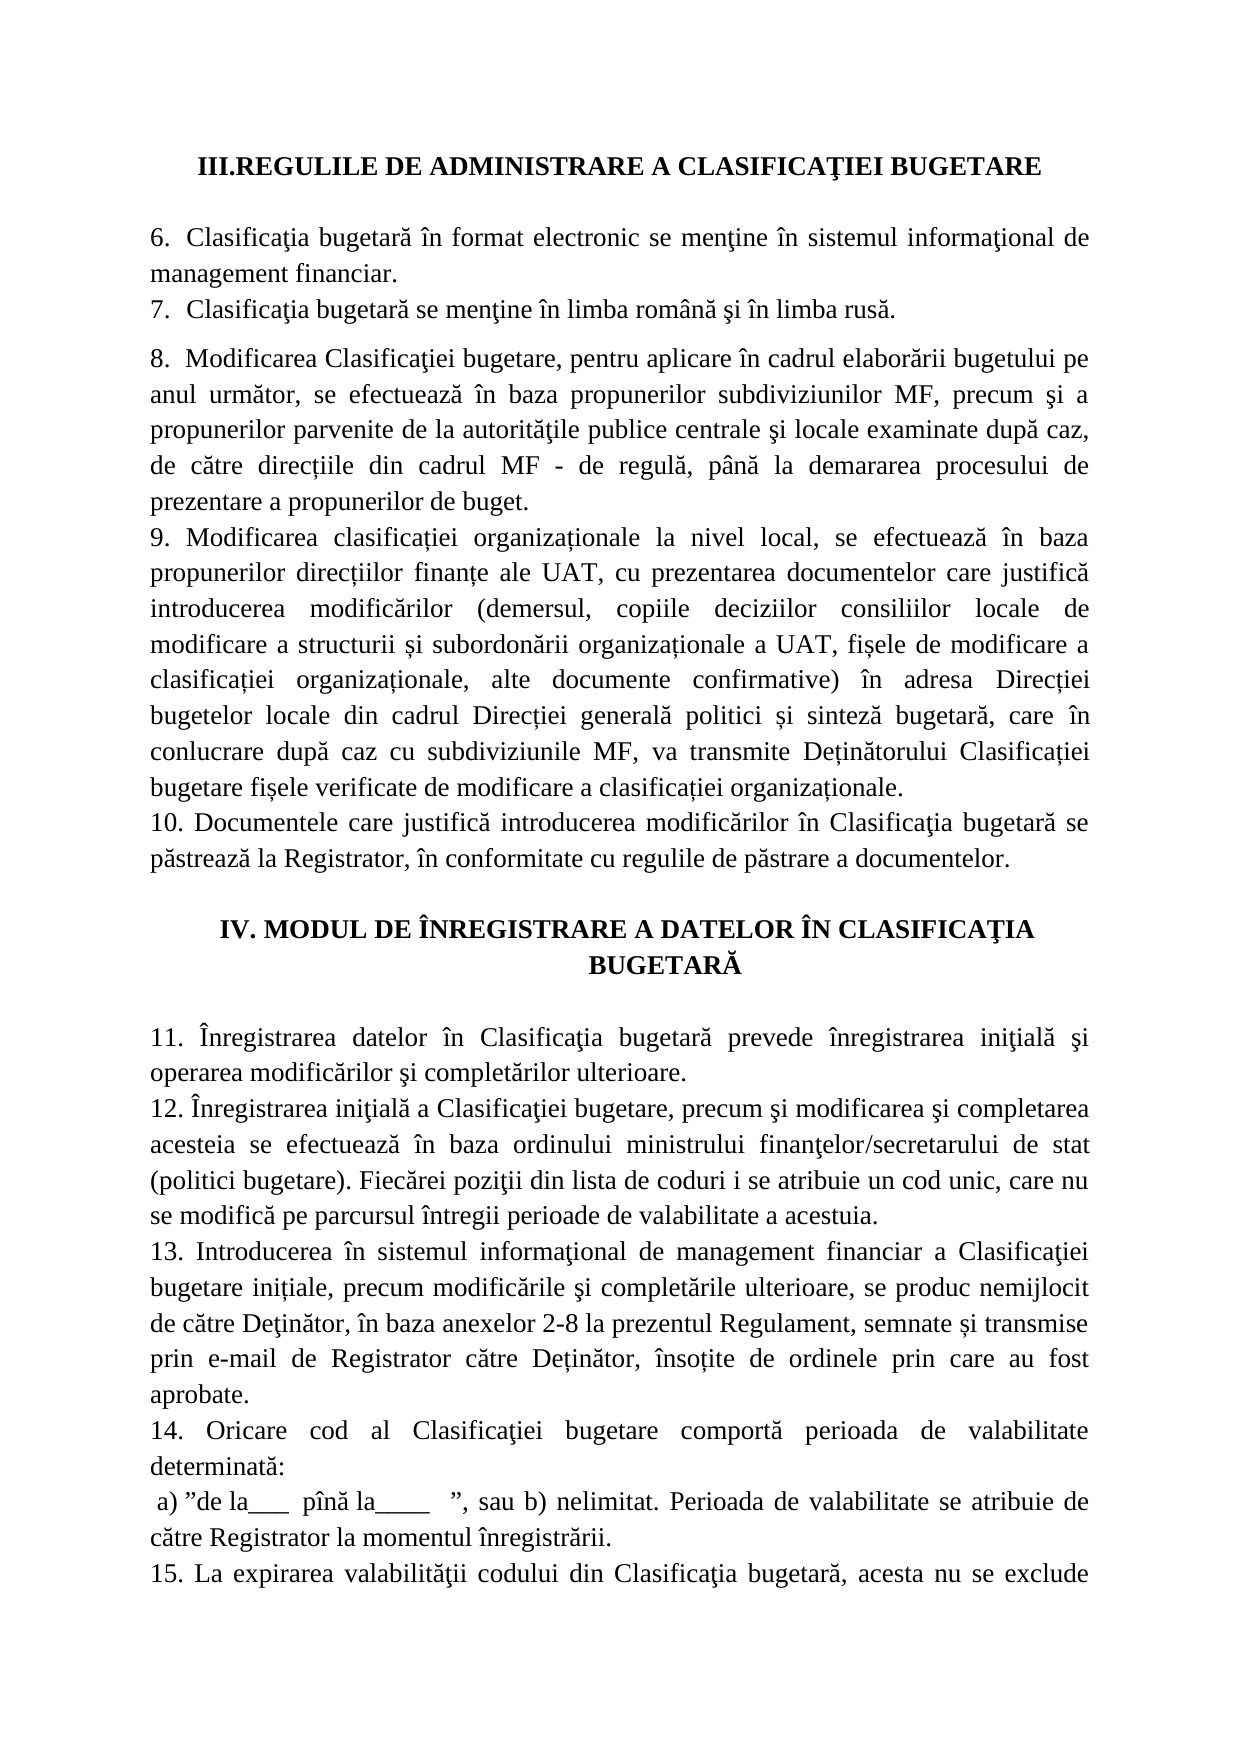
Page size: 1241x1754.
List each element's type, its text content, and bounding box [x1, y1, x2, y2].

text 10. Documentele care justifică introducerea modificărilor în Clasificaţia bugetară se păstrează la Registrator, în conformitate cu regulile de păstrare a documentelor. [150, 806, 1090, 873]
text a) ”de la___ pînă la____ ”, sau b) nelimitat. Perioada de valabilitate se atribuie de către Registrator la momentul înregistrării. [150, 1485, 1090, 1552]
text 8. Modificarea Clasificaţiei bugetare, pentru aplicare în cadrul elaborării bugetului pe anul următor, se efectuează în baza propunerilor subdiviziunilor MF, precum şi a propunerilor parvenite de la autorităţile publice centrale şi locale examinate după caz, de către direcțiile din cadrul MF - de regulă, până la demararea procesului de prezentare a propunerilor de buget. [150, 342, 1090, 516]
text 13. Introducerea în sistemul informaţional de management financiar a Clasificaţiei bugetare inițiale, precum modificările şi completările ulterioare, se produc nemijlocit de către Deţinător, în baza anexelor 2-8 la prezentul Regulament, semnate și transmise prin e-mail de Registrator către Deținător, însoțite de ordinele prin care au fost aprobate. [150, 1235, 1090, 1409]
subtitle III.REGULILE DE ADMINISTRARE A CLASIFICAŢIEI BUGETARE [150, 150, 1090, 181]
list Clasificaţia bugetară în format electronic se menţine în sistemul informaţional de management financiar. [150, 221, 1090, 288]
text 12. Înregistrarea iniţială a Clasificaţiei bugetare, precum şi modificarea şi completarea acesteia se efectuează în baza ordinului ministrului finanţelor/secretarului de stat (politici bugetare). Fiecărei poziţii din lista de coduri i se atribuie un cod unic, care nu se modifică pe parcursul întregii perioade de valabilitate a acestuia. [150, 1092, 1090, 1231]
subtitle MODUL DE ÎNREGISTRARE A DATELOR ÎN CLASIFICAŢIA BUGETARĂ [165, 914, 1090, 981]
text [150, 1557, 1090, 1588]
text 14. Oricare cod al Clasificaţiei bugetare comportă perioada de valabilitate determinată: [150, 1414, 1090, 1481]
list Clasificaţia bugetară se menţine în limba română şi în limba rusă. [150, 293, 1090, 324]
text 11. Înregistrarea datelor în Clasificaţia bugetară prevede înregistrarea iniţială şi operarea modificărilor şi completărilor ulterioare. [150, 1021, 1090, 1088]
text 9. Modificarea clasificației organizaționale la nivel local, se efectuează în baza propunerilor direcțiilor finanțe ale UAT, cu prezentarea documentelor care justifică introducerea modificărilor (demersul, copiile deciziilor consiliilor locale de modificare a structurii și subordonării organizaționale a UAT, fișele de modificare a clasificației organizaționale, alte documente confirmative) în adresa Direcției bugetelor locale din cadrul Direcției generală politici și sinteză bugetară, care în conlucrare după caz cu subdiviziunile MF, va transmite Deținătorului Clasificației bugetare fișele verificate de modificare a clasificației organizaționale. [150, 521, 1090, 802]
